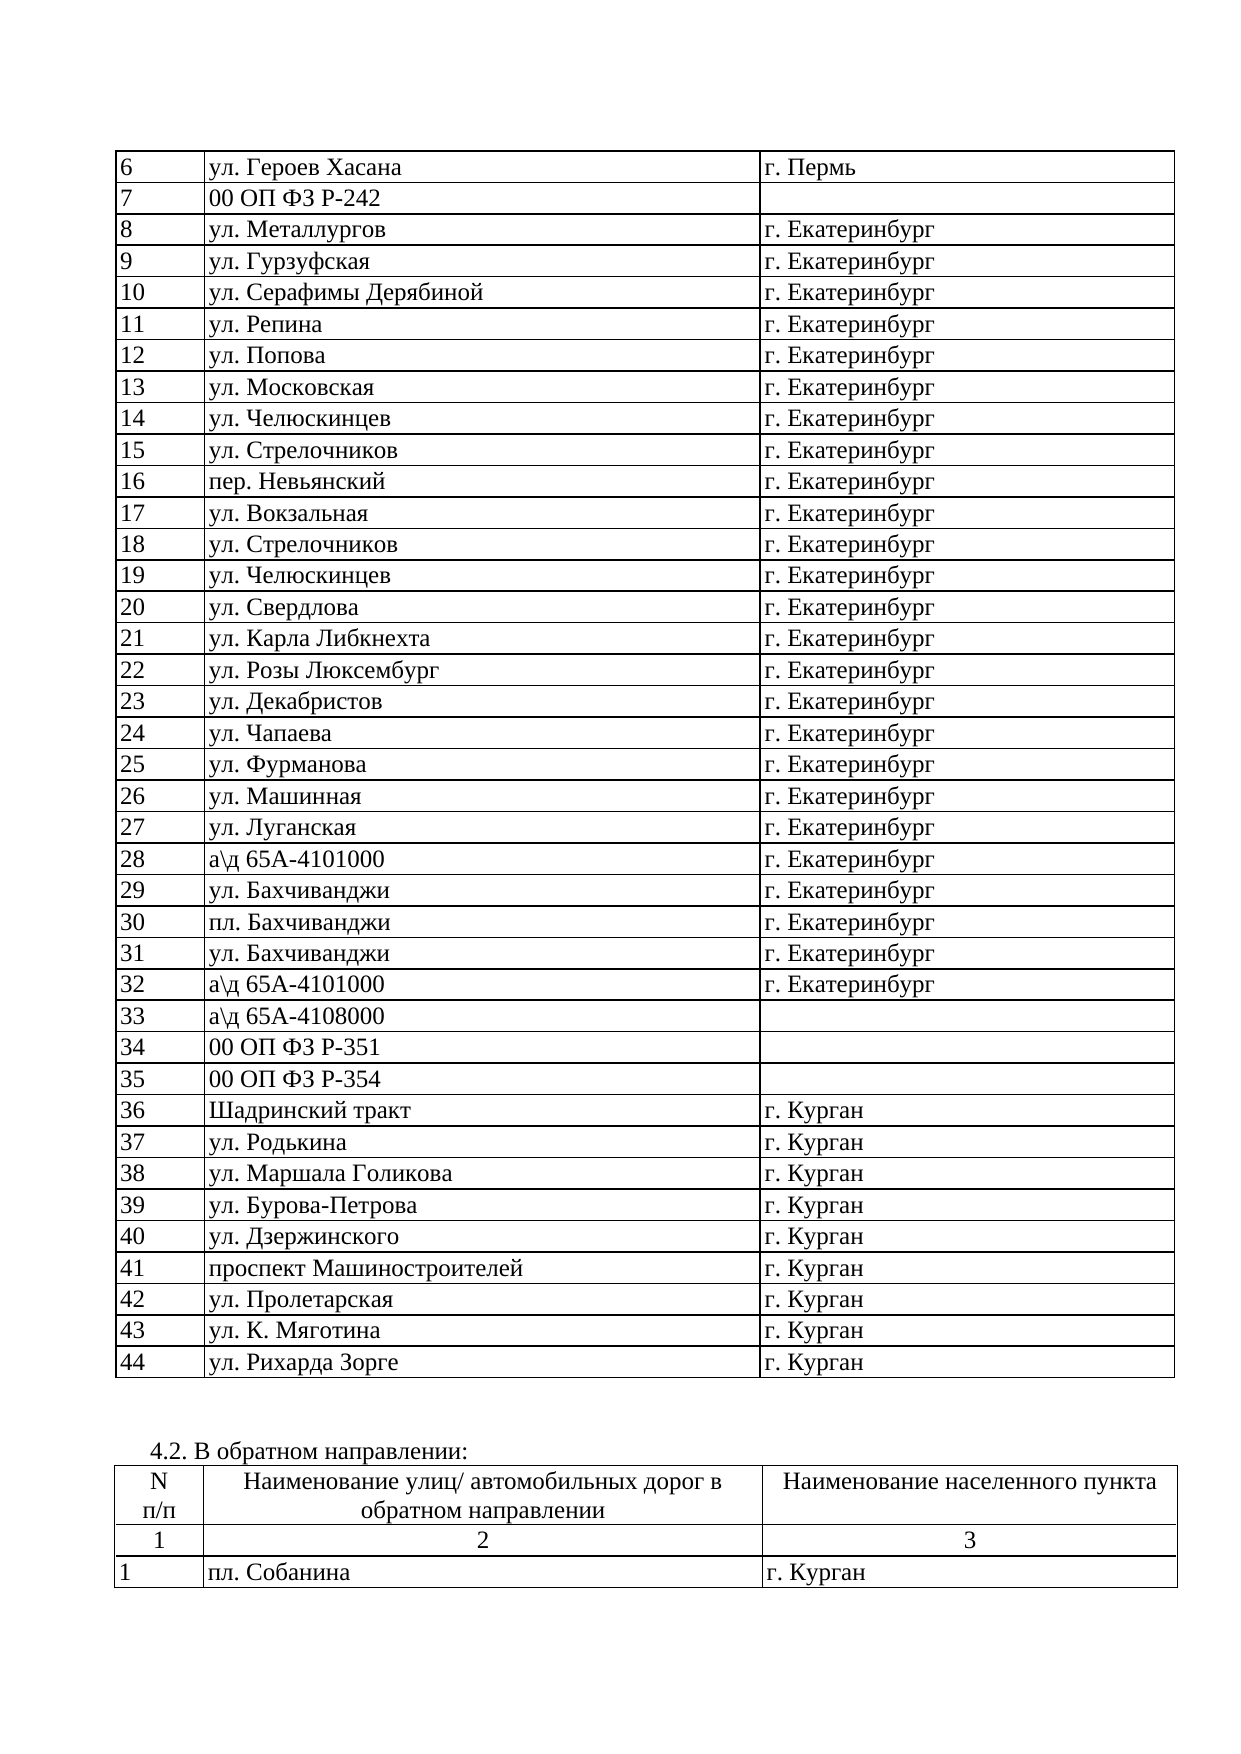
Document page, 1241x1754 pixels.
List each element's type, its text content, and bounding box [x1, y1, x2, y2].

table_cell г. Курган [761, 1127, 1174, 1157]
table_cell г. Екатеринбург [761, 435, 1174, 464]
table_cell 37 [117, 1127, 204, 1157]
table_cell 8 [117, 215, 204, 244]
table_cell 6 [117, 152, 204, 181]
table_cell 12 [117, 340, 204, 370]
table_cell 00 ОП ФЗ Р-354 [205, 1064, 759, 1094]
table_cell 9 [117, 246, 204, 276]
table_cell 43 [117, 1316, 204, 1345]
table_cell г. Екатеринбург [761, 561, 1174, 590]
table_cell проспект Машиностроителей [205, 1253, 759, 1282]
table_cell ул. Челюскинцев [205, 561, 759, 590]
table_cell г. Екатеринбург [761, 246, 1174, 276]
table_cell г. Курган [763, 1555, 1177, 1587]
table_cell г. Екатеринбург [761, 592, 1174, 622]
table_cell г. Екатеринбург [761, 686, 1174, 716]
table_cell 1 [115, 1525, 203, 1555]
table_cell 42 [117, 1284, 204, 1314]
table_cell г. Курган [761, 1190, 1174, 1219]
table_cell ул. Серафимы Дерябиной [205, 277, 759, 307]
table_cell 36 [117, 1095, 204, 1125]
table_cell 35 [117, 1064, 204, 1094]
table_cell 14 [117, 403, 204, 433]
table_cell ул. Маршала Голикова [205, 1158, 759, 1188]
table_cell 15 [117, 435, 204, 464]
table_cell г. Екатеринбург [761, 718, 1174, 748]
table_header Наименование улиц/ автомобильных дорог в обратном направлении [204, 1466, 762, 1524]
table_cell 38 [117, 1158, 204, 1188]
table_cell 11 [117, 309, 204, 339]
table_cell ул. Стрелочников [205, 529, 759, 559]
table_cell 7 [117, 183, 204, 213]
table_cell ул. Свердлова [205, 592, 759, 622]
table_cell 10 [117, 277, 204, 307]
table_cell г. Курган [761, 1158, 1174, 1188]
table_cell г. Курган [761, 1316, 1174, 1345]
table_cell г. Екатеринбург [761, 498, 1174, 527]
table_cell 29 [117, 875, 204, 905]
table_cell ул. Челюскинцев [205, 403, 759, 433]
table_cell а\д 65А-4101000 [205, 970, 759, 999]
table_cell ул. Репина [205, 309, 759, 339]
table_cell 44 [117, 1347, 204, 1377]
table_cell ул. Дзержинского [205, 1221, 759, 1251]
table_cell ул. Луганская [205, 812, 759, 842]
table_cell ул. К. Мяготина [205, 1316, 759, 1345]
table_cell г. Екатеринбург [761, 403, 1174, 433]
table_header N п/п [115, 1466, 203, 1524]
table_cell г. Екатеринбург [761, 875, 1174, 905]
table_cell г. Екатеринбург [761, 340, 1174, 370]
table_cell ул. Карла Либкнехта [205, 623, 759, 653]
table_cell ул. Бахчиванджи [205, 875, 759, 905]
table_cell 28 [117, 844, 204, 873]
table_cell [761, 183, 1174, 213]
table_cell а\д 65А-4108000 [205, 1001, 759, 1031]
table_cell 16 [117, 466, 204, 496]
table_cell г. Екатеринбург [761, 781, 1174, 811]
table_cell ул. Рихарда Зорге [205, 1347, 759, 1377]
table_cell 00 ОП ФЗ Р-242 [205, 183, 759, 213]
table_cell г. Екатеринбург [761, 215, 1174, 244]
table_cell ул. Металлургов [205, 215, 759, 244]
table_cell г. Екатеринбург [761, 907, 1174, 936]
table_cell ул. Московская [205, 372, 759, 402]
table_cell г. Пермь [761, 152, 1174, 181]
table_cell г. Екатеринбург [761, 938, 1174, 968]
table_cell 34 [117, 1032, 204, 1062]
table_cell г. Курган [761, 1095, 1174, 1125]
table_cell г. Екатеринбург [761, 529, 1174, 559]
table_cell 41 [117, 1253, 204, 1282]
table_cell ул. Розы Люксембург [205, 655, 759, 685]
table_cell 31 [117, 938, 204, 968]
table_cell 39 [117, 1190, 204, 1219]
table_cell г. Курган [761, 1253, 1174, 1282]
table_cell ул. Декабристов [205, 686, 759, 716]
table_cell г. Екатеринбург [761, 309, 1174, 339]
table_cell 26 [117, 781, 204, 811]
table_cell ул. Бахчиванджи [205, 938, 759, 968]
table_cell ул. Фурманова [205, 749, 759, 779]
table_cell 13 [117, 372, 204, 402]
table_cell ул. Чапаева [205, 718, 759, 748]
table_cell г. Курган [761, 1284, 1174, 1314]
table_cell [761, 1064, 1174, 1094]
table_cell г. Екатеринбург [761, 466, 1174, 496]
table_cell [761, 1001, 1174, 1031]
table_cell г. Екатеринбург [761, 623, 1174, 653]
table_cell ул. Бурова-Петрова [205, 1190, 759, 1219]
table_cell 1 [115, 1556, 203, 1587]
table_cell пл. Собанина [204, 1557, 762, 1587]
table_cell г. Екатеринбург [761, 655, 1174, 685]
table_cell 25 [117, 749, 204, 779]
table_cell ул. Пролетарская [205, 1284, 759, 1314]
table_cell 3 [763, 1524, 1177, 1555]
table_cell [761, 1032, 1174, 1062]
table_cell ул. Гурзуфская [205, 246, 759, 276]
table_cell г. Екатеринбург [761, 372, 1174, 402]
table_cell 40 [117, 1221, 204, 1251]
table_cell 19 [117, 561, 204, 590]
table_cell Шадринский тракт [205, 1095, 759, 1125]
table_cell 23 [117, 686, 204, 716]
table_header Наименование населенного пункта [763, 1466, 1177, 1524]
table_cell 17 [117, 498, 204, 527]
table_cell пер. Невьянский [205, 466, 759, 496]
table_cell г. Екатеринбург [761, 970, 1174, 999]
table_cell ул. Родькина [205, 1127, 759, 1157]
text 4.2. В обратном направлении: [150, 1436, 1090, 1465]
table_cell 00 ОП ФЗ Р-351 [205, 1032, 759, 1062]
table_cell г. Курган [761, 1221, 1174, 1251]
table_cell 24 [117, 718, 204, 748]
table_cell 33 [117, 1001, 204, 1031]
table_cell г. Екатеринбург [761, 812, 1174, 842]
table_cell 27 [117, 812, 204, 842]
table_cell 30 [117, 907, 204, 936]
table_cell ул. Попова [205, 340, 759, 370]
table_cell г. Екатеринбург [761, 277, 1174, 307]
table_cell 20 [117, 592, 204, 622]
table_cell г. Екатеринбург [761, 749, 1174, 779]
table_cell г. Екатеринбург [761, 844, 1174, 873]
table_cell 22 [117, 655, 204, 685]
table_cell г. Курган [761, 1347, 1174, 1377]
table_cell ул. Стрелочников [205, 435, 759, 464]
table_cell 18 [117, 529, 204, 559]
table_cell ул. Машинная [205, 781, 759, 811]
table_cell пл. Бахчиванджи [205, 907, 759, 936]
table_cell ул. Героев Хасана [205, 152, 759, 181]
table_cell 21 [117, 623, 204, 653]
table_cell а\д 65А-4101000 [205, 844, 759, 873]
table_cell ул. Вокзальная [205, 498, 759, 527]
table_cell 2 [204, 1525, 762, 1555]
table_cell 32 [117, 970, 204, 999]
